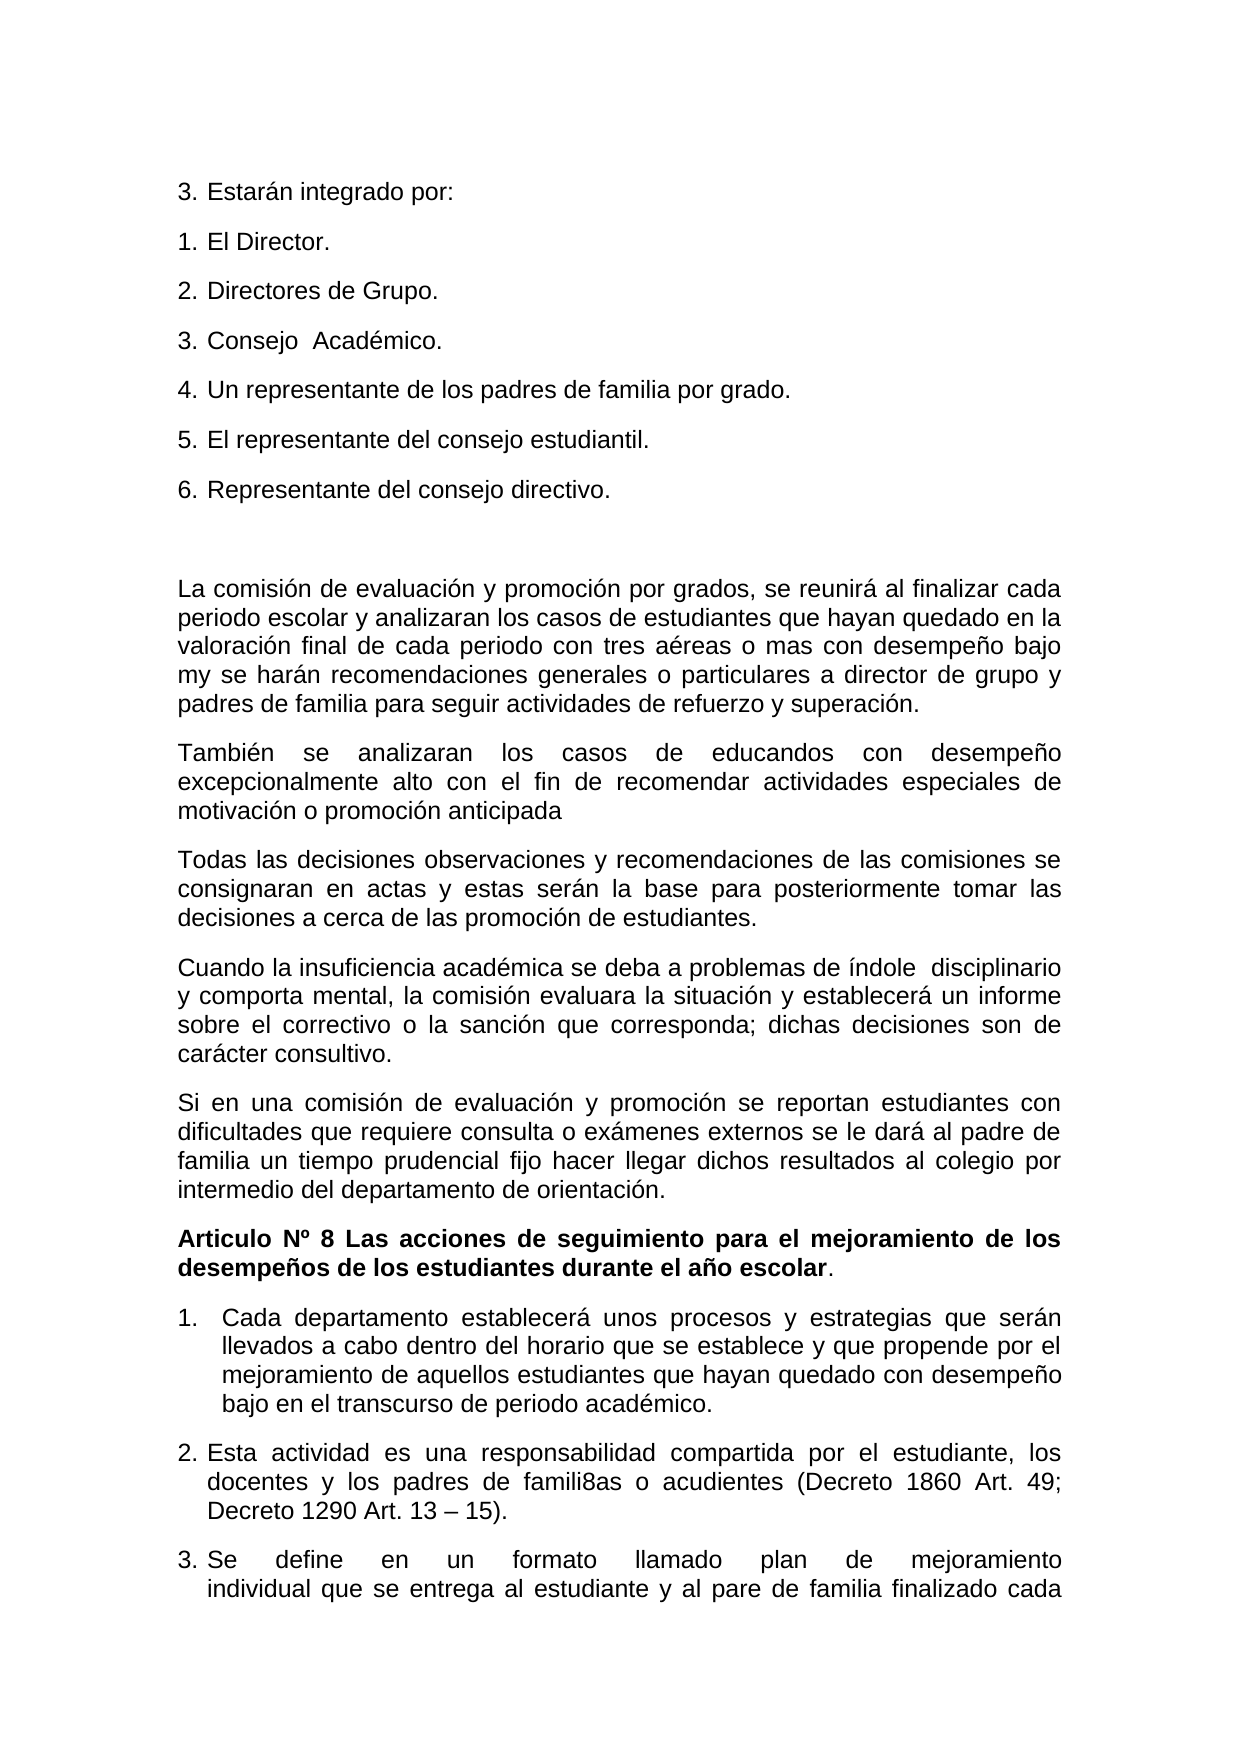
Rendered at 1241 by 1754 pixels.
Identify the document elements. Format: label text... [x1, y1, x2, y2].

list Representante del consejo directivo. [177, 475, 1063, 503]
list Directores de Grupo. [177, 276, 1063, 305]
text Articulo Nº 8 Las acciones de seguimiento para el mejoramiento de los desempeños de los estudiantes durante el año escolar. [177, 1224, 1063, 1282]
list Esta actividad es una responsabilidad compartida por el estudiante, los docentes y los padres de famili8as o acudientes (Decreto 1860 Art. 49; Decreto 1290 Art. 13 – 15). [177, 1438, 1063, 1525]
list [177, 1546, 1063, 1603]
list Estarán integrado por: [177, 177, 1063, 206]
list Un representante de los padres de familia por grado. [177, 376, 1063, 404]
text Si en una comisión de evaluación y promoción se reportan estudiantes con dificultades que requiere consulta o exámenes externos se le dará al padre de familia un tiempo prudencial fijo hacer llegar dichos resultados al colegio por intermedio del departamento de orientación. [177, 1088, 1063, 1203]
list Consejo Académico. [177, 326, 1063, 355]
text Cuando la insuficiencia académica se deba a problemas de índole disciplinario y comporta mental, la comisión evaluara la situación y establecerá un informe sobre el correctivo o la sanción que corresponda; dichas decisiones son de carácter consultivo. [177, 953, 1063, 1068]
text Todas las decisiones observaciones y recomendaciones de las comisiones se consignaran en actas y estas serán la base para posteriormente tomar las decisiones a cerca de las promoción de estudiantes. [177, 846, 1063, 932]
text También se analizaran los casos de educandos con desempeño excepcionalmente alto con el fin de recomendar actividades especiales de motivación o promoción anticipada [177, 738, 1063, 825]
list El representante del consejo estudiantil. [177, 425, 1063, 454]
list Cada departamento establecerá unos procesos y estrategias que serán llevados a cabo dentro del horario que se establece y que propende por el mejoramiento de aquellos estudiantes que hayan quedado con desempeño bajo en el transcurso de periodo académico. [177, 1303, 1063, 1418]
text La comisión de evaluación y promoción por grados, se reunirá al finalizar cada periodo escolar y analizaran los casos de estudiantes que hayan quedado en la valoración final de cada periodo con tres aéreas o mas con desempeño bajo my se harán recomendaciones generales o particulares a director de grupo y padres de familia para seguir actividades de refuerzo y superación. [177, 574, 1063, 718]
list El Director. [177, 227, 1063, 256]
